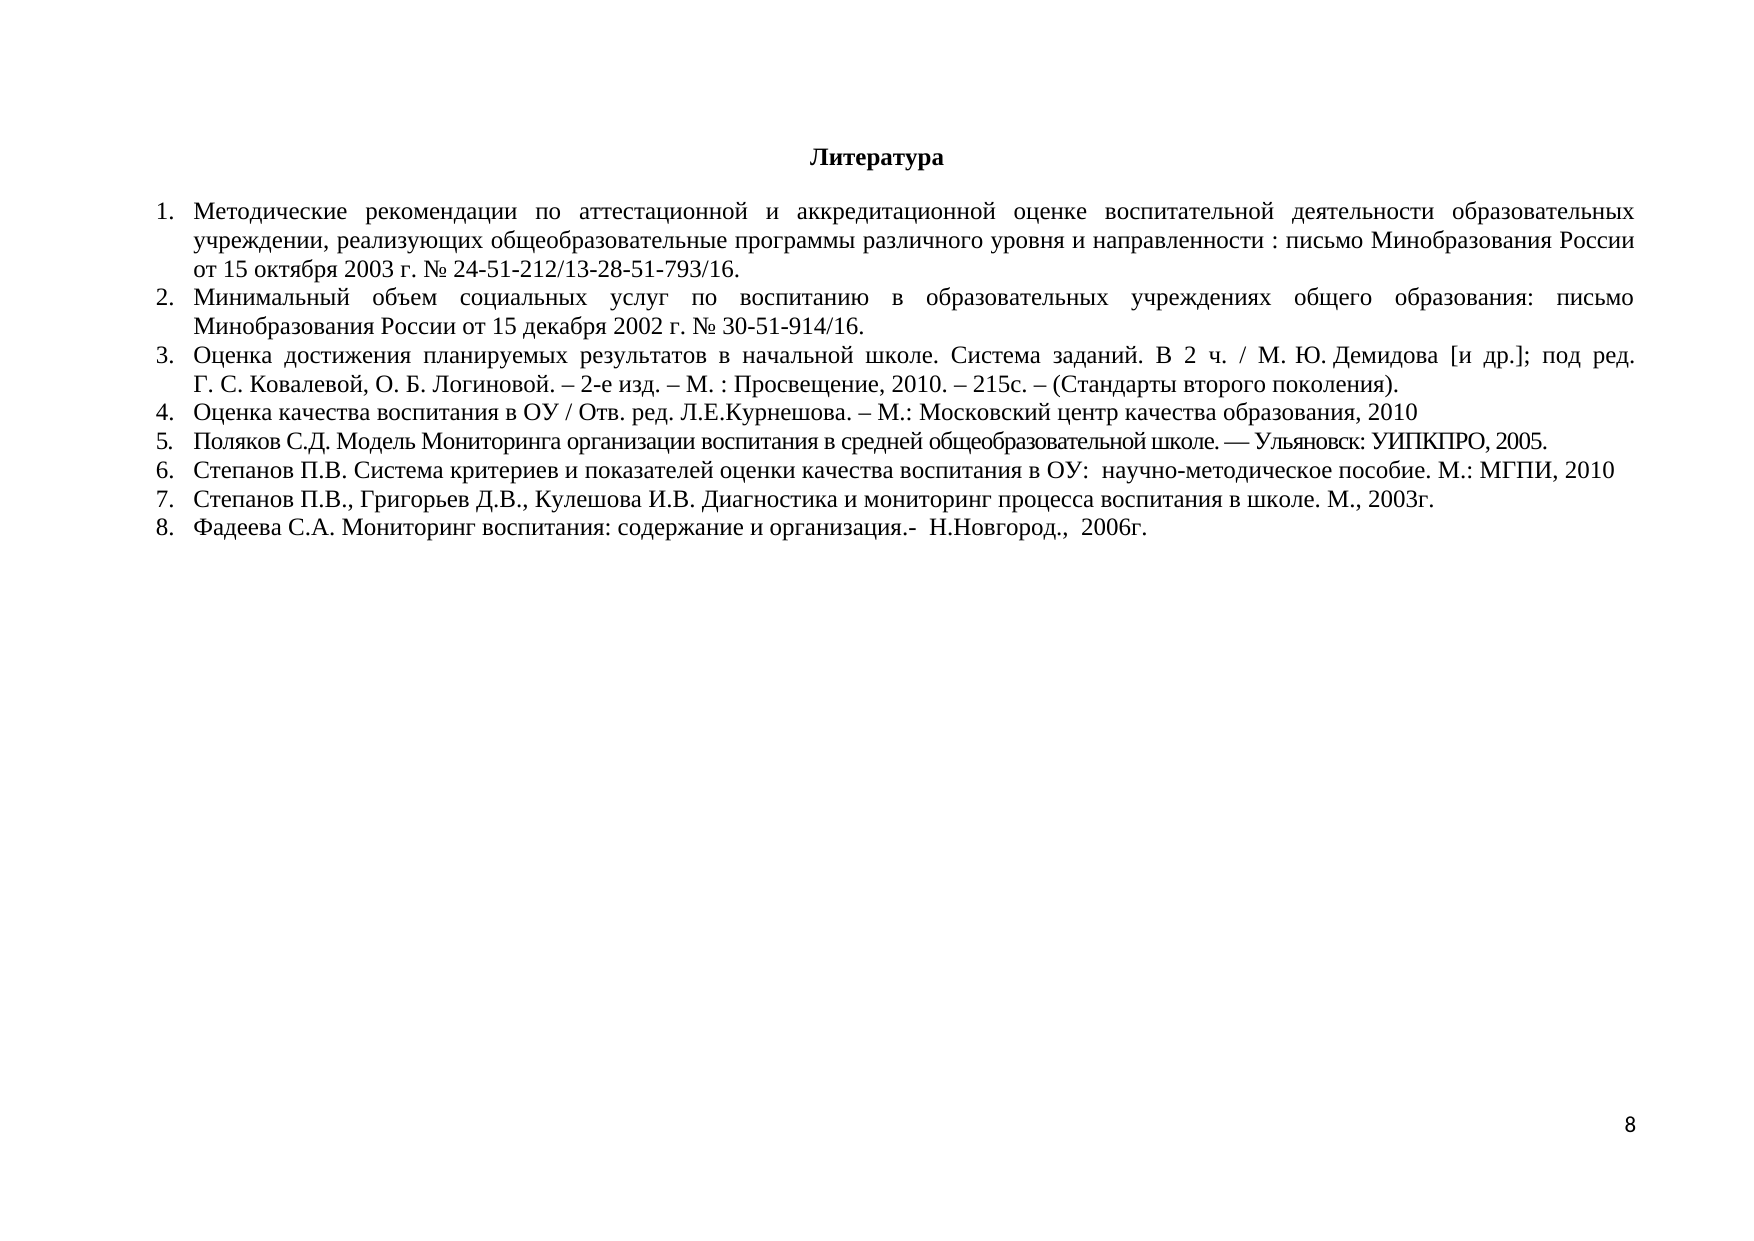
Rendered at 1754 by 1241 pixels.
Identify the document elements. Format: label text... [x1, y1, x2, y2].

list Оценка достижения планируемых результатов в начальной школе. Система заданий. В 2 ч. / М. Ю. Демидова [и др.]; под ред. Г. С. Ковалевой, О. Б. Логиновой. – 2-е изд. – М. : Просвещение, 2010. – 215с. – (Стандарты второго поколения). [156, 340, 1636, 397]
list Степанов П.В., Григорьев Д.В., Кулешова И.В. Диагностика и мониторинг процесса воспитания в школе. М., 2003г. [156, 484, 1636, 512]
list Минимальный объем социальных услуг по воспитанию в образовательных учреждениях общего образования: письмо Минобразования России от 15 декабря . № 30-51-914/16. [156, 282, 1636, 340]
text Литература [118, 142, 1636, 171]
list Методические рекомендации по аттестационной и аккредитационной оценке воспитательной деятельности образовательных учреждении, реализующих общеобразовательные программы различного уровня и направленности : письмо Минобразования России от 15 октября . № 24-51-212/13-28-51-793/16. [156, 196, 1636, 282]
list Фадеева С.А. Мониторинг воспитания: содержание и организация.- Н.Новгород., 2006г. [156, 512, 1636, 541]
list Оценка качества воспитания в ОУ / Отв. ред. Л.Е.Курнешова. – М.: Московский центр качества образования, 2010 [156, 397, 1636, 426]
list Степанов П.В. Система критериев и показателей оценки качества воспитания в ОУ: научно-методическое пособие. М.: МГПИ, 2010 [156, 455, 1636, 484]
list Поляков С.Д. Модель Мониторинга организации воспитания в средней общеобразовательной школе. — Ульяновск: УИПКПРО, 2005. [156, 426, 1636, 455]
